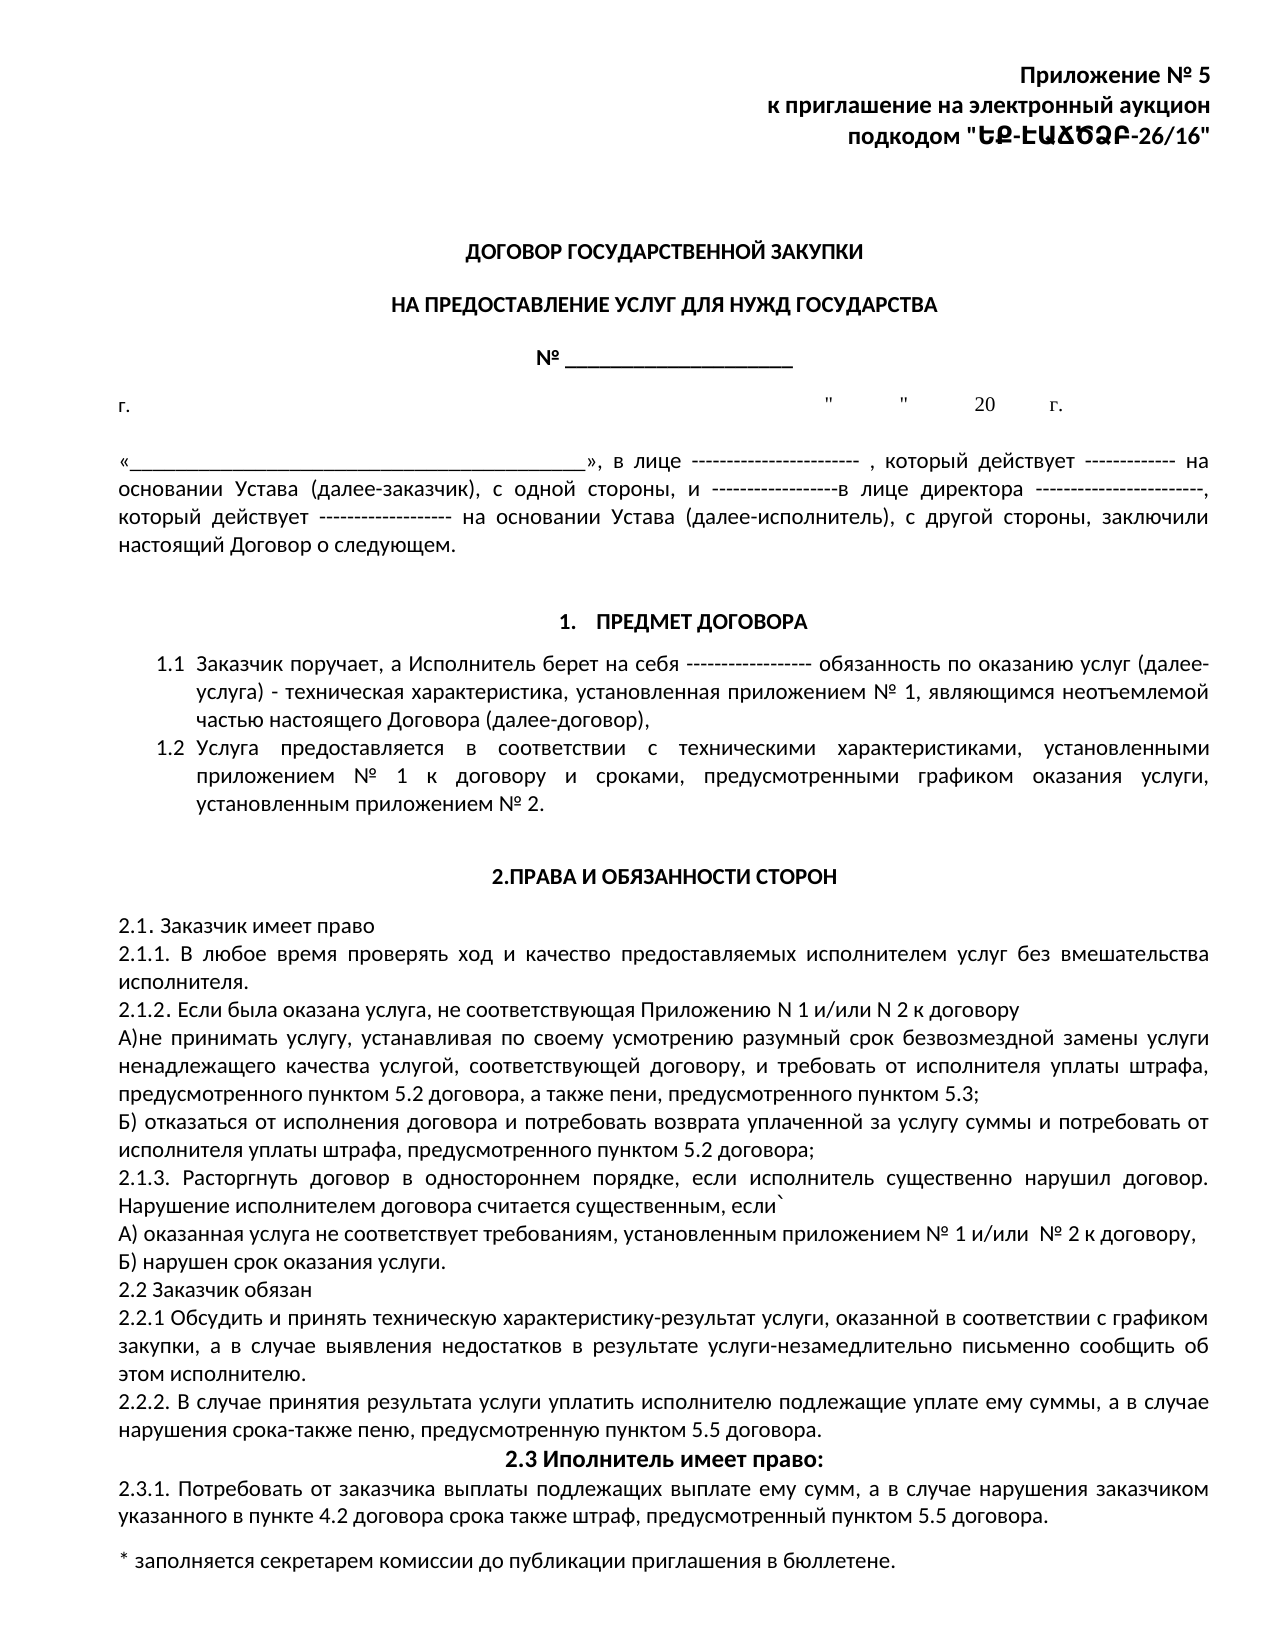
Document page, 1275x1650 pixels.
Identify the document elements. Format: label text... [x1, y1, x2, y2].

text Б) отказаться от исполнения договора и потребовать возврата уплаченной за услугу суммы и потребовать от исполнителя уплаты штрафа, предусмотренного пунктом 5.2 договора; [118, 1107, 1211, 1163]
text 2.2.1 Обсудить и принять техническую характеристику-результат услуги, оказанной в соответствии с графиком закупки, а в случае выявления недостатков в результате услуги-незамедлительно письменно сообщить об этом исполнителю. [118, 1303, 1211, 1387]
list Услуга предоставляется в соответствии с техническими характеристиками, установленными приложением № 1 к договору и сроками, предусмотренными графиком оказания услуги, установленным приложением № 2. [156, 733, 1211, 817]
text подкодом "ԵՔ-ԷԱՃԾՁԲ-26/16" [148, 120, 1211, 151]
text «________________________________________», в лице ------------------------ , который действует ------------- на основании Устава (далее-заказчик), с одной стороны, и ------------------в лице директора ------------------------, который действует ------------------- на основании Устава (далее-исполнитель), с другой стороны, заключили настоящий Договор о следующем. [118, 446, 1211, 558]
text 2.ПРАВА И ОБЯЗАННОСТИ СТОРОН [118, 862, 1211, 890]
text № ____________________ [118, 343, 1211, 371]
text НА ПРЕДОСТАВЛЕНИЕ УСЛУГ ДЛЯ НУЖД ГОСУДАРСТВА [118, 290, 1211, 318]
text 2.1.1. В любое время проверять ход и качество предоставляемых исполнителем услуг без вмешательства исполнителя. [118, 939, 1211, 995]
text 2.3.1. Потребовать от заказчика выплаты подлежащих выплате ему сумм, а в случае нарушения заказчиком указанного в пункте 4.2 договора срока также штраф, предусмотренный пунктом 5.5 договора. [118, 1474, 1211, 1530]
text 2.1.3. Расторгнуть договор в одностороннем порядке, если исполнитель существенно нарушил договор. Нарушение исполнителем договора считается существенным, если՝ [118, 1163, 1211, 1219]
text 2.2 Заказчик обязан [118, 1275, 1211, 1303]
text * заполняется секретарем комиссии до публикации приглашения в бюллетене. [118, 1546, 1211, 1574]
text А) оказанная услуга не соответствует требованиям, установленным приложением № 1 и/или № 2 к договору, [118, 1219, 1211, 1247]
table_header г. [107, 392, 591, 446]
text 2.2.2. В случае принятия результата услуги уплатить исполнителю подлежащие уплате ему суммы, а в случае нарушения срока-также пеню, предусмотренную пунктом 5.5 договора. [118, 1387, 1211, 1443]
text 2.1.2․ Если была оказана услуга, не соответствующая Приложению N 1 и/или N 2 к договору [118, 995, 1211, 1023]
text Приложение № 5 [118, 59, 1211, 89]
text 2.3 Иполнитель имеет право: [118, 1443, 1211, 1474]
text ДОГОВОР ГОСУДАРСТВЕННОЙ ЗАКУПКИ [118, 237, 1211, 265]
text Б) нарушен срок оказания услуги. [118, 1247, 1211, 1275]
text к приглашение на электронный аукцион [148, 89, 1211, 120]
table_header " " 20 г. [591, 392, 1074, 446]
text 2.1․ Заказчик имеет право [118, 911, 1211, 939]
list Заказчик поручает, а Исполнитель берет на себя ------------------ обязанность по оказанию услуг (далее-услуга) - техническая характеристика, установленная приложением № 1, являющимся неотъемлемой частью настоящего Договора (далее-договор), [156, 649, 1211, 733]
text А)не принимать услугу, устанавливая по своему усмотрению разумный срок безвозмездной замены услуги ненадлежащего качества услугой, соответствующей договору, и требовать от исполнителя уплаты штрафа, предусмотренного пунктом 5.2 договора, а также пени, предусмотренного пунктом 5.3; [118, 1023, 1211, 1107]
list ПРЕДМЕТ ДОГОВОРА [156, 607, 1211, 635]
